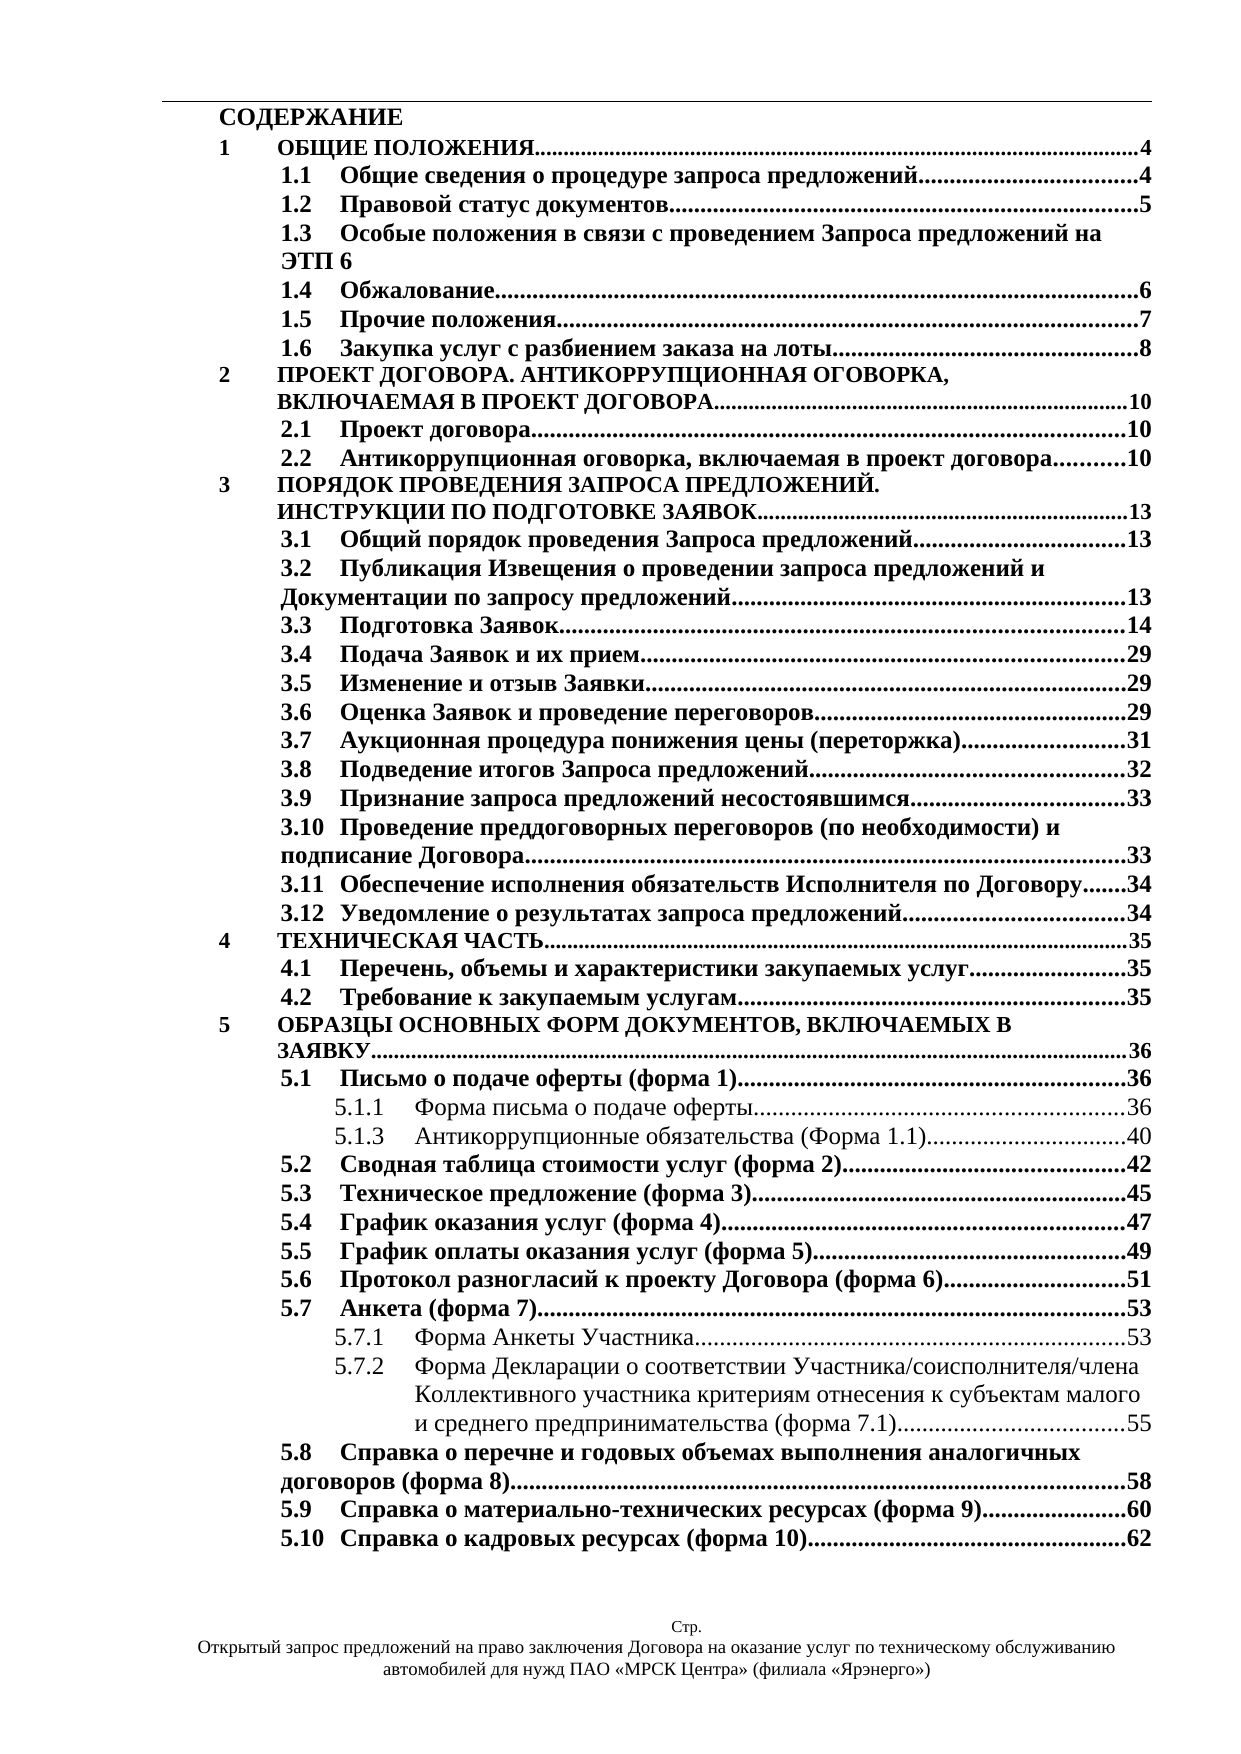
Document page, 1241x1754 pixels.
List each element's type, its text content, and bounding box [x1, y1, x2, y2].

text 4.1 Перечень, объемы и характеристики закупаемых услуг 35 [280, 953, 1133, 982]
text 5.4 График оказания услуг (форма 4) 47 [280, 1207, 1133, 1236]
text 3.7 Аукционная процедура понижения цены (переторжка) 31 [280, 726, 1133, 754]
text 5.7.1 Форма Анкеты Участника 53 [334, 1322, 1144, 1351]
text 3 Порядок проведения Запроса предложений. Инструкции по подготовке Заявок 13 [218, 472, 1033, 524]
text 3.10 Проведение преддоговорных переговоров (по необходимости) и подписание Договора 33 [280, 812, 1133, 869]
text 5.3 Техническое предложение (форма 3) 45 [280, 1178, 1133, 1207]
text 2.1 Проект договора 10 [280, 414, 1133, 443]
text 1.2 Правовой статус документов 5 [280, 189, 1133, 218]
text 3.1 Общий порядок проведения Запроса предложений 13 [280, 524, 1133, 553]
text 5.2 Сводная таблица стоимости услуг (форма 2) 42 [280, 1149, 1133, 1178]
text 1 Общие положения 4 [218, 134, 1033, 160]
text СОДЕРЖАНИЕ [218, 102, 938, 131]
text 5.1.3 Антикоррупционные обязательства (Форма 1.1). 40 [334, 1121, 1144, 1149]
text 5.10 Справка о кадровых ресурсах (форма 10) 62 [280, 1523, 1133, 1552]
text 1.4 Обжалование 6 [280, 275, 1133, 304]
text 5.6 Протокол разногласий к проекту Договора (форма 6) 51 [280, 1264, 1133, 1293]
text 3.8 Подведение итогов Запроса предложений 32 [280, 754, 1133, 783]
text 1.1 Общие сведения о процедуре запроса предложений 4 [280, 160, 1133, 189]
text 3.9 Признание запроса предложений несостоявшимся 33 [280, 783, 1133, 812]
text 1.3 Особые положения в связи с проведением Запроса предложений на ЭТП 6 [280, 218, 1133, 275]
text 3.11 Обеспечение исполнения обязательств Исполнителя по Договору 34 [280, 869, 1133, 898]
text 5 Образцы основных форм документов, включаемых в Заявку 36 [218, 1011, 1033, 1063]
text 5.7 Анкета (форма 7) 53 [280, 1293, 1133, 1322]
text 2.2 Антикоррупционная оговорка, включаемая в проект договора 10 [280, 443, 1133, 472]
text 5.8 Справка о перечне и годовых объемах выполнения аналогичных договоров (форма 8) 58 [280, 1437, 1133, 1494]
text 5.5 График оплаты оказания услуг (форма 5) 49 [280, 1236, 1133, 1264]
text 1.5 Прочие положения 7 [280, 304, 1133, 333]
text 4 Техническая часть 35 [218, 927, 1033, 953]
text 1.6 Закупка услуг с разбиением заказа на лоты 8 [280, 333, 1133, 361]
text 2 Проект Договора. Антикоррупционная оговорка, включаемая в проект договора 10 [218, 361, 1033, 414]
text 3.6 Оценка Заявок и проведение переговоров 29 [280, 697, 1133, 726]
text 5.7.2 Форма Декларации о соответствии Участника/соисполнителя/члена Коллективного участника критериям отнесения к субъектам малого и среднего предпринимательства (форма 7.1) 55 [334, 1351, 1144, 1437]
text 3.12 Уведомление о результатах запроса предложений 34 [280, 898, 1133, 927]
text 3.3 Подготовка Заявок 14 [280, 611, 1133, 639]
text 4.2 Требование к закупаемым услугам 35 [280, 982, 1133, 1011]
text 3.2 Публикация Извещения о проведении запроса предложений и Документации по запросу предложений 13 [280, 553, 1133, 611]
text 3.4 Подача Заявок и их прием 29 [280, 639, 1133, 668]
text 3.5 Изменение и отзыв Заявки 29 [280, 668, 1133, 697]
text 5.1 Письмо о подаче оферты (форма 1) 36 [280, 1063, 1133, 1092]
text 5.9 Справка о материально-технических ресурсах (форма 9) 60 [280, 1494, 1133, 1523]
text 5.1.1 Форма письма о подаче оферты 36 [334, 1092, 1144, 1121]
